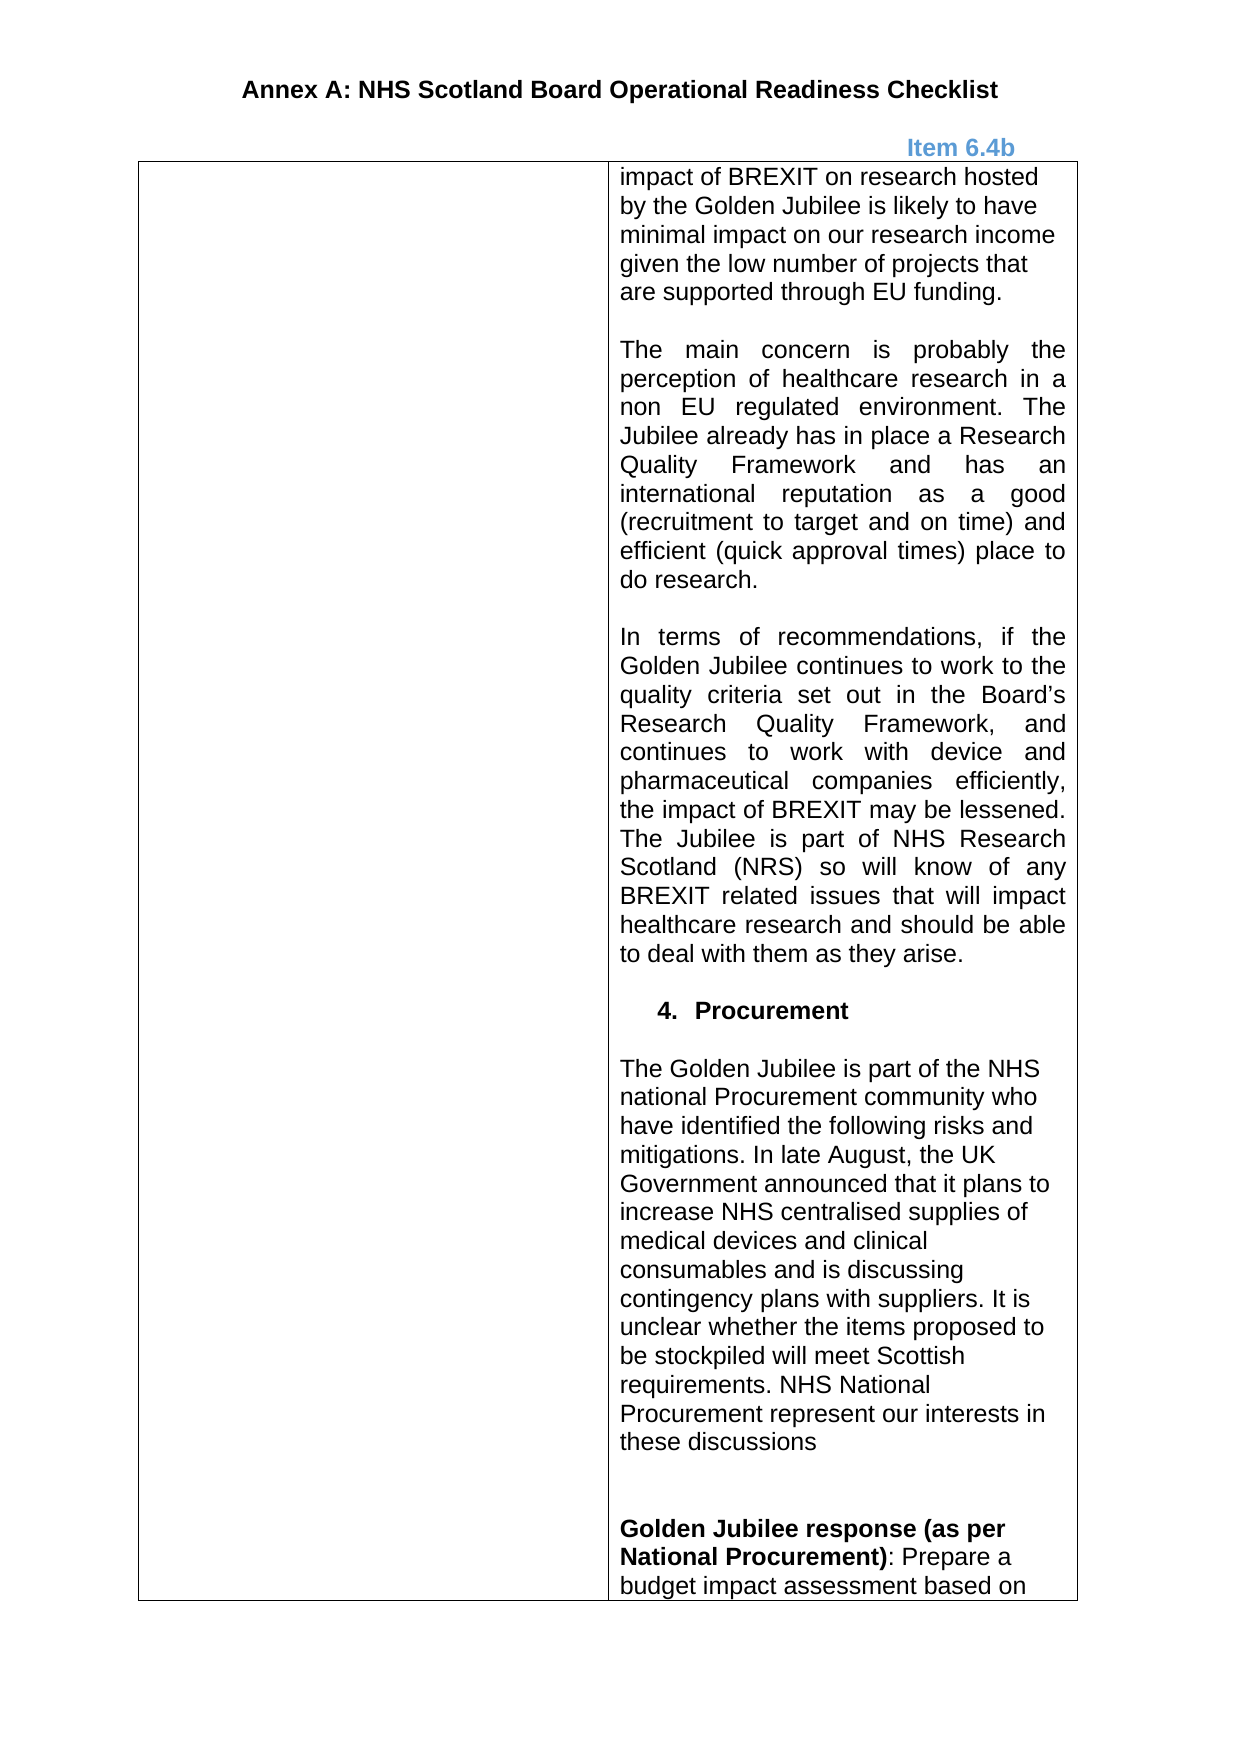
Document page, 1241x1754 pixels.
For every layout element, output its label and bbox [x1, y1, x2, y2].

table_cell [609, 162, 1077, 1600]
table_cell [139, 162, 608, 1600]
